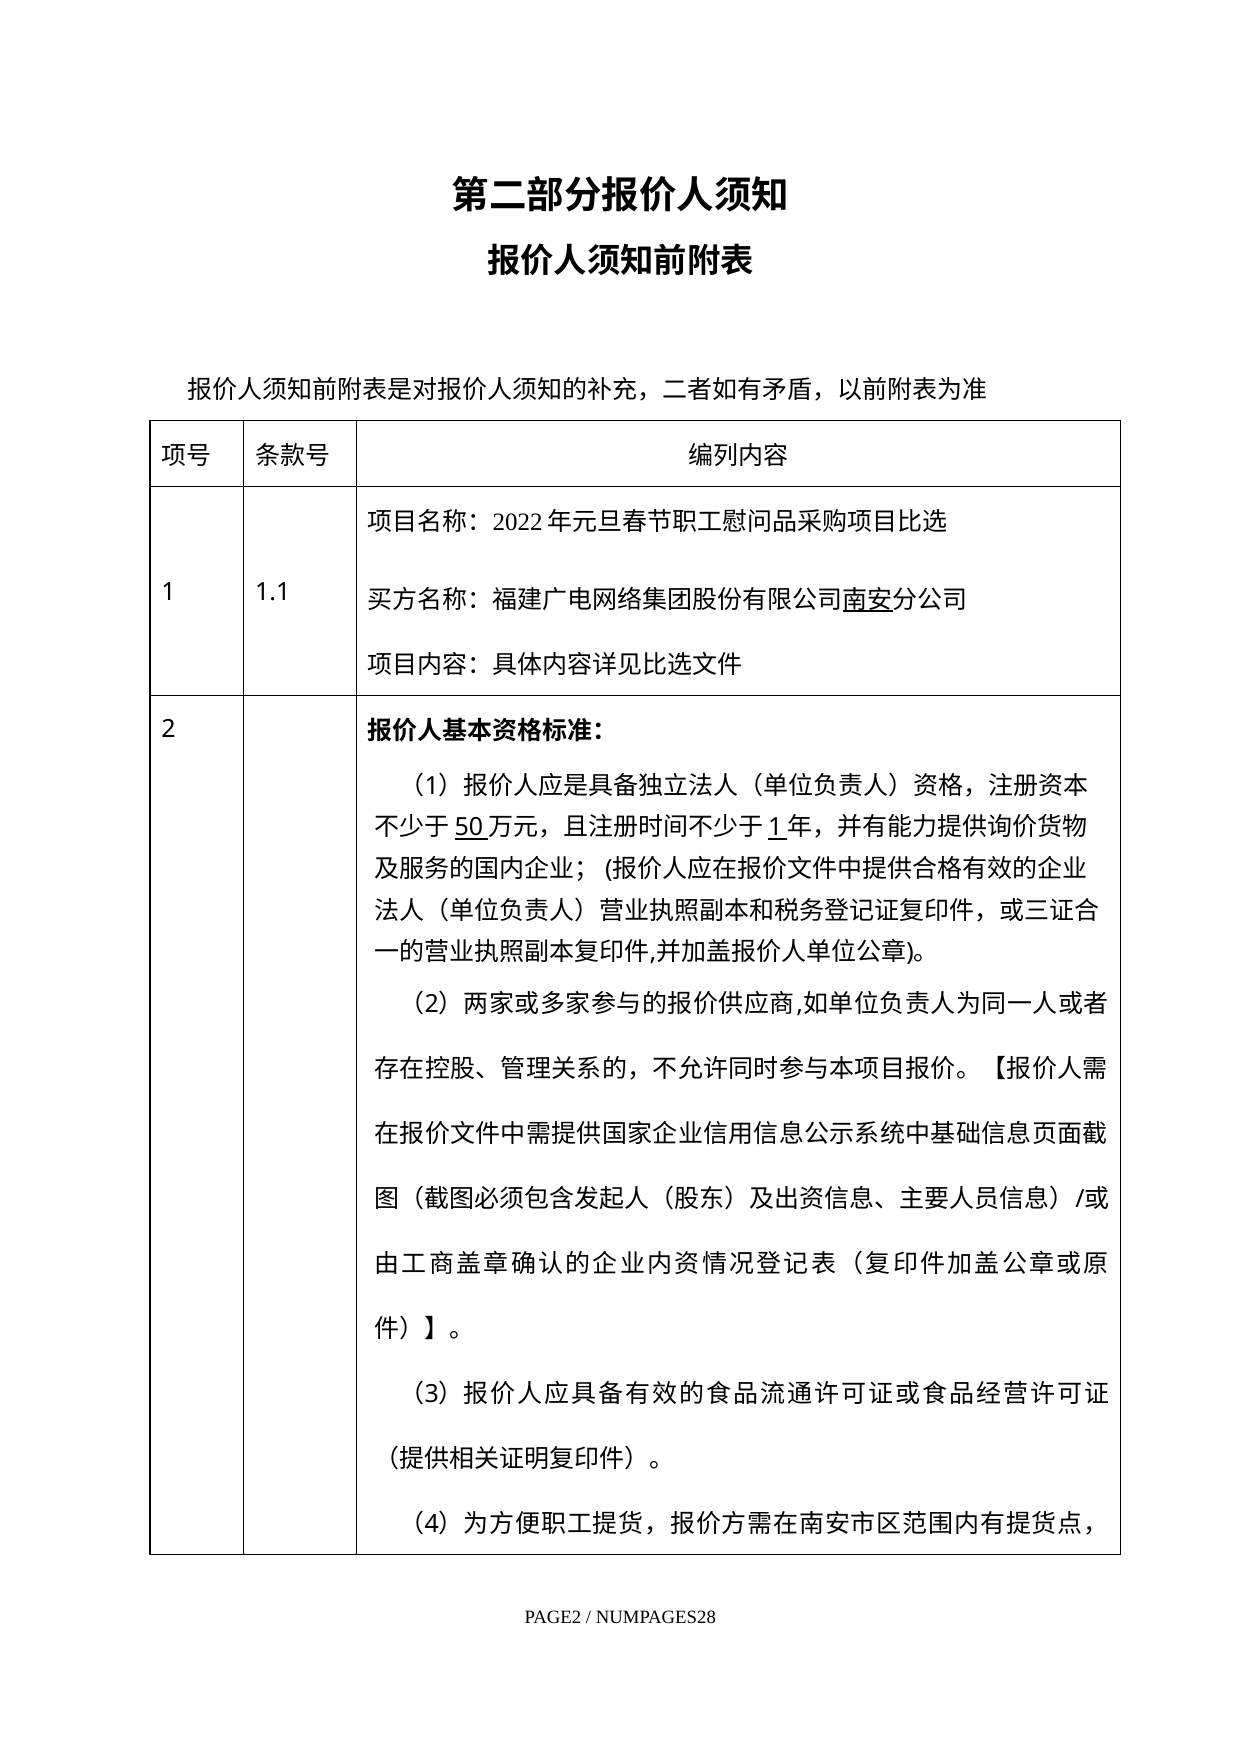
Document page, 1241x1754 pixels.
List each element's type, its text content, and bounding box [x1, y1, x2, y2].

table_cell 2 [151, 696, 243, 1554]
table_cell [244, 696, 356, 1554]
table_cell 1.1 [244, 487, 356, 695]
text 报价人须知前附表 [187, 225, 1053, 290]
table_cell 项目名称：2022年元旦春节职工慰问品采购项目比选 买方名称：福建广电网络集团股份有限公司南安分公司 项目内容：具体内容详见比选文件 [357, 487, 1120, 695]
table_header 编列内容 [357, 421, 1120, 486]
table_header 条款号 [244, 421, 356, 486]
table_cell 1 [151, 487, 243, 695]
text 报价人须知前附表是对报价人须知的补充，二者如有矛盾，以前附表为准 [187, 355, 1053, 420]
text 第二部分报价人须知 [187, 160, 1053, 225]
table_header 项号 [151, 421, 243, 486]
